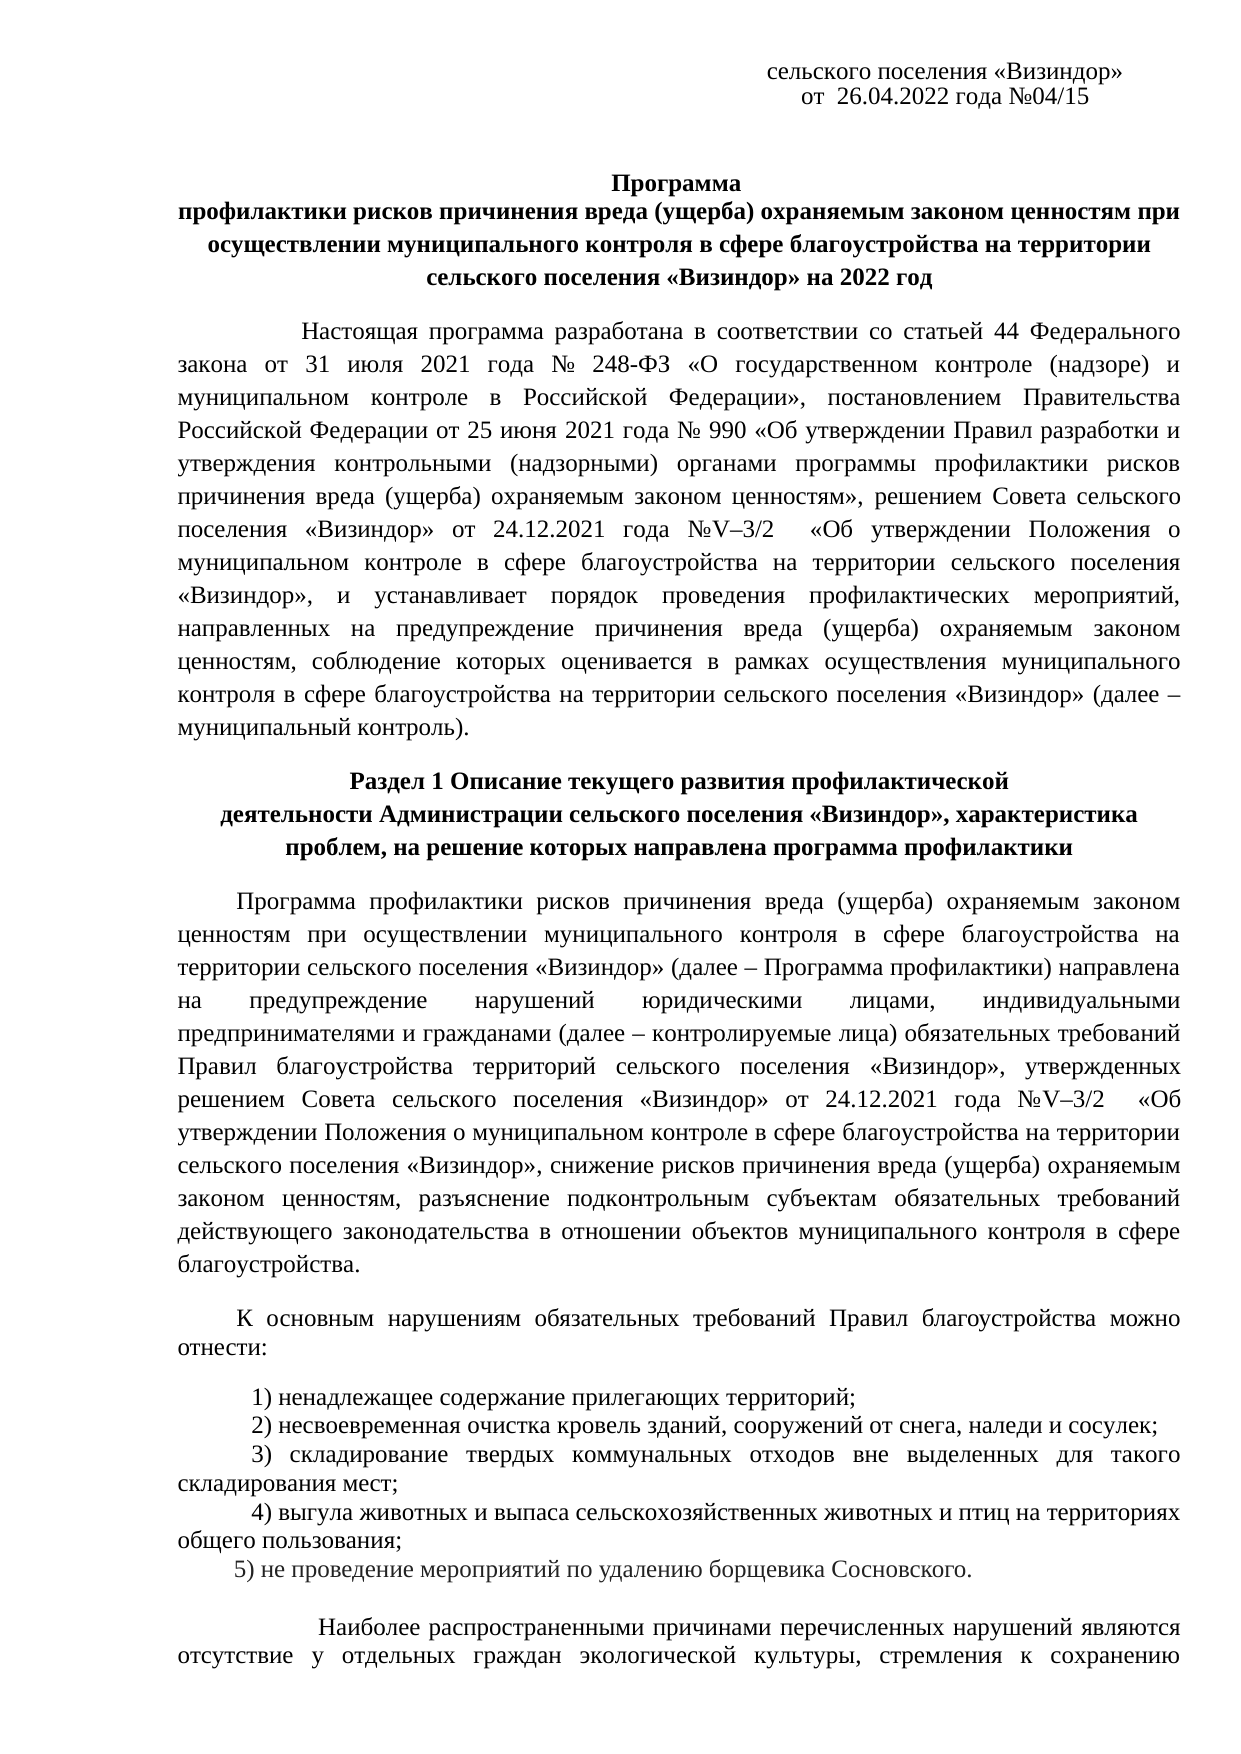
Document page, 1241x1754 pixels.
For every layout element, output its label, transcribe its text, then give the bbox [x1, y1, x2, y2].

text сельского поселения «Визиндор» [709, 59, 1181, 84]
text 2) несвоевременная очистка кровель зданий, сооружений от снега, наледи и сосулек; [177, 1410, 1181, 1439]
text от 26.04. №04/15 [709, 84, 1181, 109]
text К основным нарушениям обязательных требований Правил благоустройства можно отнести: [177, 1303, 1181, 1361]
text Настоящая программа разработана в соответствии со статьей 44 Федерального закона от 31 июля 2021 года № 248-ФЗ «О государственном контроле (надзоре) и муниципальном контроле в Российской Федерации», постановлением Правительства Российской Федерации от 25 июня 2021 года № 990 «Об утверждении Правил разработки и утверждения контрольными (надзорными) органами программы профилактики рисков причинения вреда (ущерба) охраняемым законом ценностям», решением Совета сельского поселения «Визиндор» от 24.12.2021 года №V–3/2 «Об утверждении Положения о муниципальном контроле в сфере благоустройства на территории сельского поселения «Визиндор», и устанавливает порядок проведения профилактических мероприятий, направленных на предупреждение причинения вреда (ущерба) охраняемым законом ценностям, соблюдение которых оценивается в рамках осуществления муниципального контроля в сфере благоустройства на территории сельского поселения «Визиндор» (далее – муниципальный контроль). [177, 316, 1181, 741]
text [177, 1612, 1181, 1669]
text Программа [177, 168, 1181, 196]
text профилактики рисков причинения вреда (ущерба) охраняемым законом ценностям при осуществлении муниципального контроля в сфере благоустройства на территории сельского поселения «Визиндор» на 2022 год [177, 196, 1181, 291]
text Раздел 1 Описание текущего развития профилактической деятельности Администрации сельского поселения «Визиндор», характеристика проблем, на решение которых направлена программа профилактики [177, 766, 1181, 861]
text 4) выгула животных и выпаса сельскохозяйственных животных и птиц на территориях общего пользования; [177, 1497, 1181, 1554]
text 1) ненадлежащее содержание прилегающих территорий; [177, 1382, 1181, 1410]
text Программа профилактики рисков причинения вреда (ущерба) охраняемым законом ценностям при осуществлении муниципального контроля в сфере благоустройства на территории сельского поселения «Визиндор» (далее – Программа профилактики) направлена на предупреждение нарушений юридическими лицами, индивидуальными предпринимателями и гражданами (далее – контролируемые лица) обязательных требований Правил благоустройства территорий сельского поселения «Визиндор», утвержденных решением Совета сельского поселения «Визиндор» от 24.12.2021 года №V–3/2 «Об утверждении Положения о муниципальном контроле в сфере благоустройства на территории сельского поселения «Визиндор», снижение рисков причинения вреда (ущерба) охраняемым законом ценностям, разъяснение подконтрольным субъектам обязательных требований действующего законодательства в отношении объектов муниципального контроля в сфере благоустройства. [177, 886, 1181, 1278]
text 3) складирование твердых коммунальных отходов вне выделенных для такого складирования мест; [177, 1439, 1181, 1497]
text 5) не проведение мероприятий по удалению борщевика Сосновского. [177, 1554, 1181, 1583]
